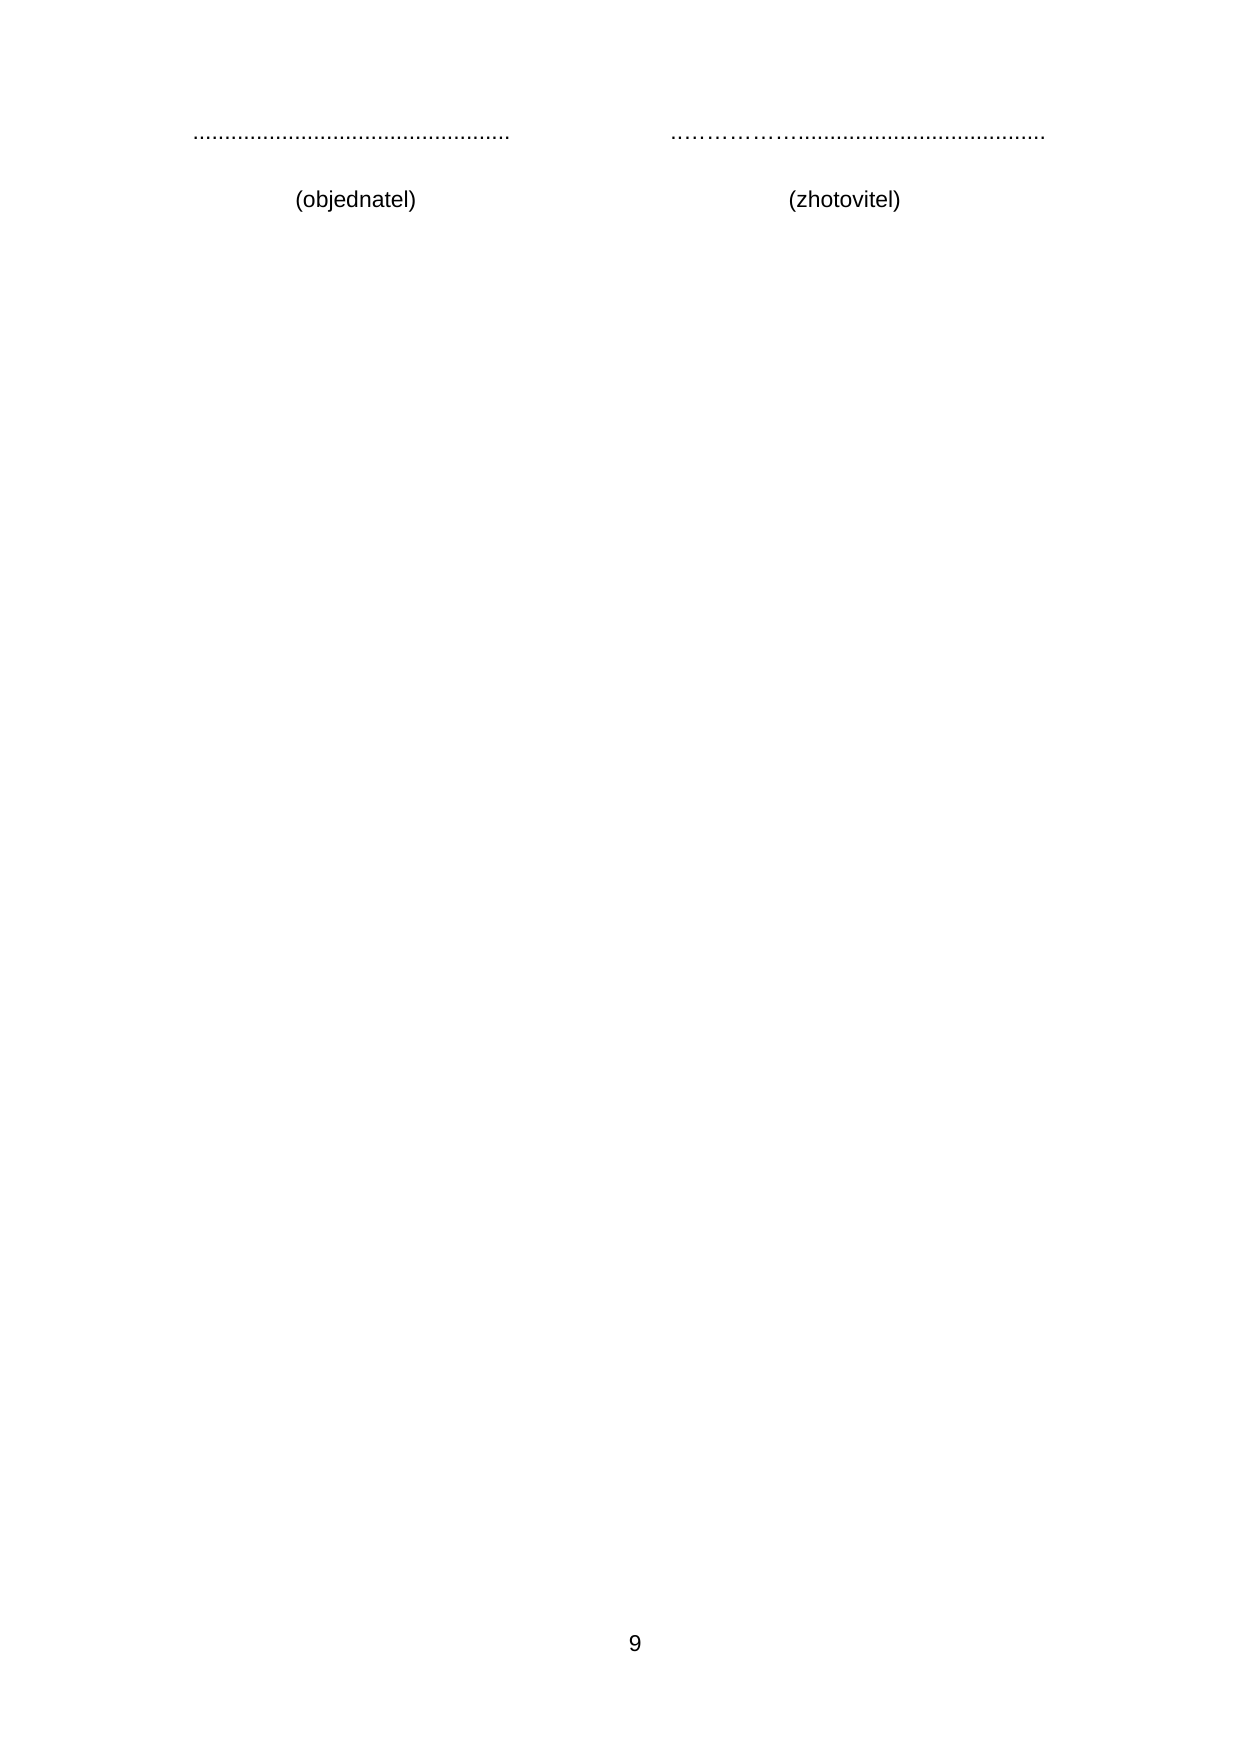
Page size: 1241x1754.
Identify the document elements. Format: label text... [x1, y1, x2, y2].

text (objednatel) (zhotovitel) [148, 186, 1122, 213]
text .................................................. ..……………....................................... [148, 118, 1122, 144]
